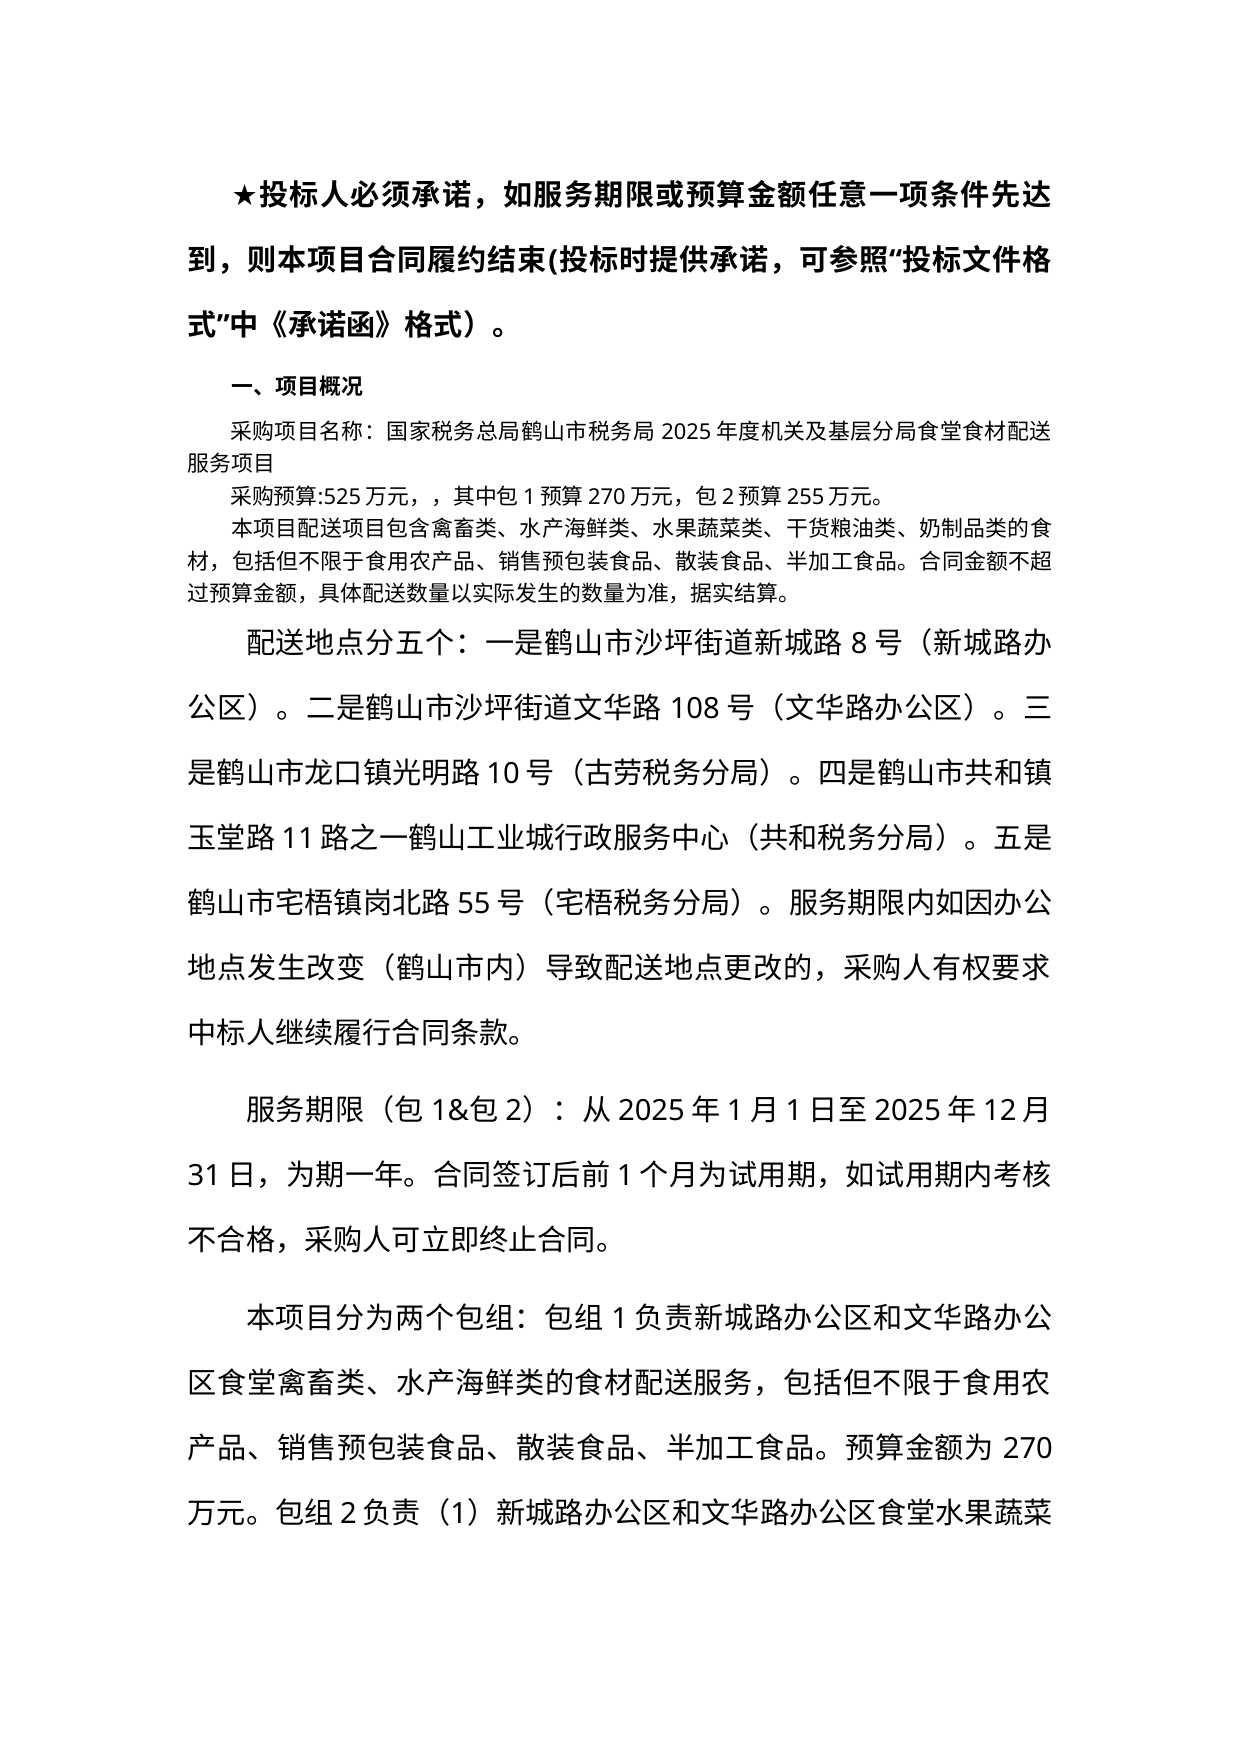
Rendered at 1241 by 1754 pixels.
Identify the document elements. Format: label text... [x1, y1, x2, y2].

text ★投标人必须承诺，如服务期限或预算金额任意一项条件先达到，则本项目合同履约结束(投标时提供承诺，可参照“投标文件格式”中《承诺函》格式）。 [187, 162, 1053, 357]
text 服务期限（包1&包2）：从2025年1月1日至2025年12月31日，为期一年。合同签订后前1个月为试用期，如试用期内考核不合格，采购人可立即终止合同。 [187, 1077, 1053, 1272]
text 采购预算:525万元，，其中包1预算270万元，包2预算255万元。 [187, 479, 1053, 512]
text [187, 1284, 1053, 1544]
text 配送地点分五个：一是鹤山市沙坪街道新城路8号（新城路办公区）。二是鹤山市沙坪街道文华路108号（文华路办公区）。三是鹤山市龙口镇光明路10号（古劳税务分局）。四是鹤山市共和镇玉堂路11路之一鹤山工业城行政服务中心（共和税务分局）。五是鹤山市宅梧镇岗北路55号（宅梧税务分局）。服务期限内如因办公地点发生改变（鹤山市内）导致配送地点更改的，采购人有权要求中标人继续履行合同条款。 [187, 609, 1053, 1064]
text 采购项目名称：国家税务总局鹤山市税务局2025年度机关及基层分局食堂食材配送服务项目 [187, 414, 1053, 479]
text 本项目配送项目包含禽畜类、水产海鲜类、水果蔬菜类、干货粮油类、奶制品类的食材，包括但不限于食用农产品、销售预包装食品、散装食品、半加工食品。合同金额不超过预算金额，具体配送数量以实际发生的数量为准，据实结算。 [187, 512, 1053, 609]
text 一、项目概况 [187, 369, 1053, 402]
